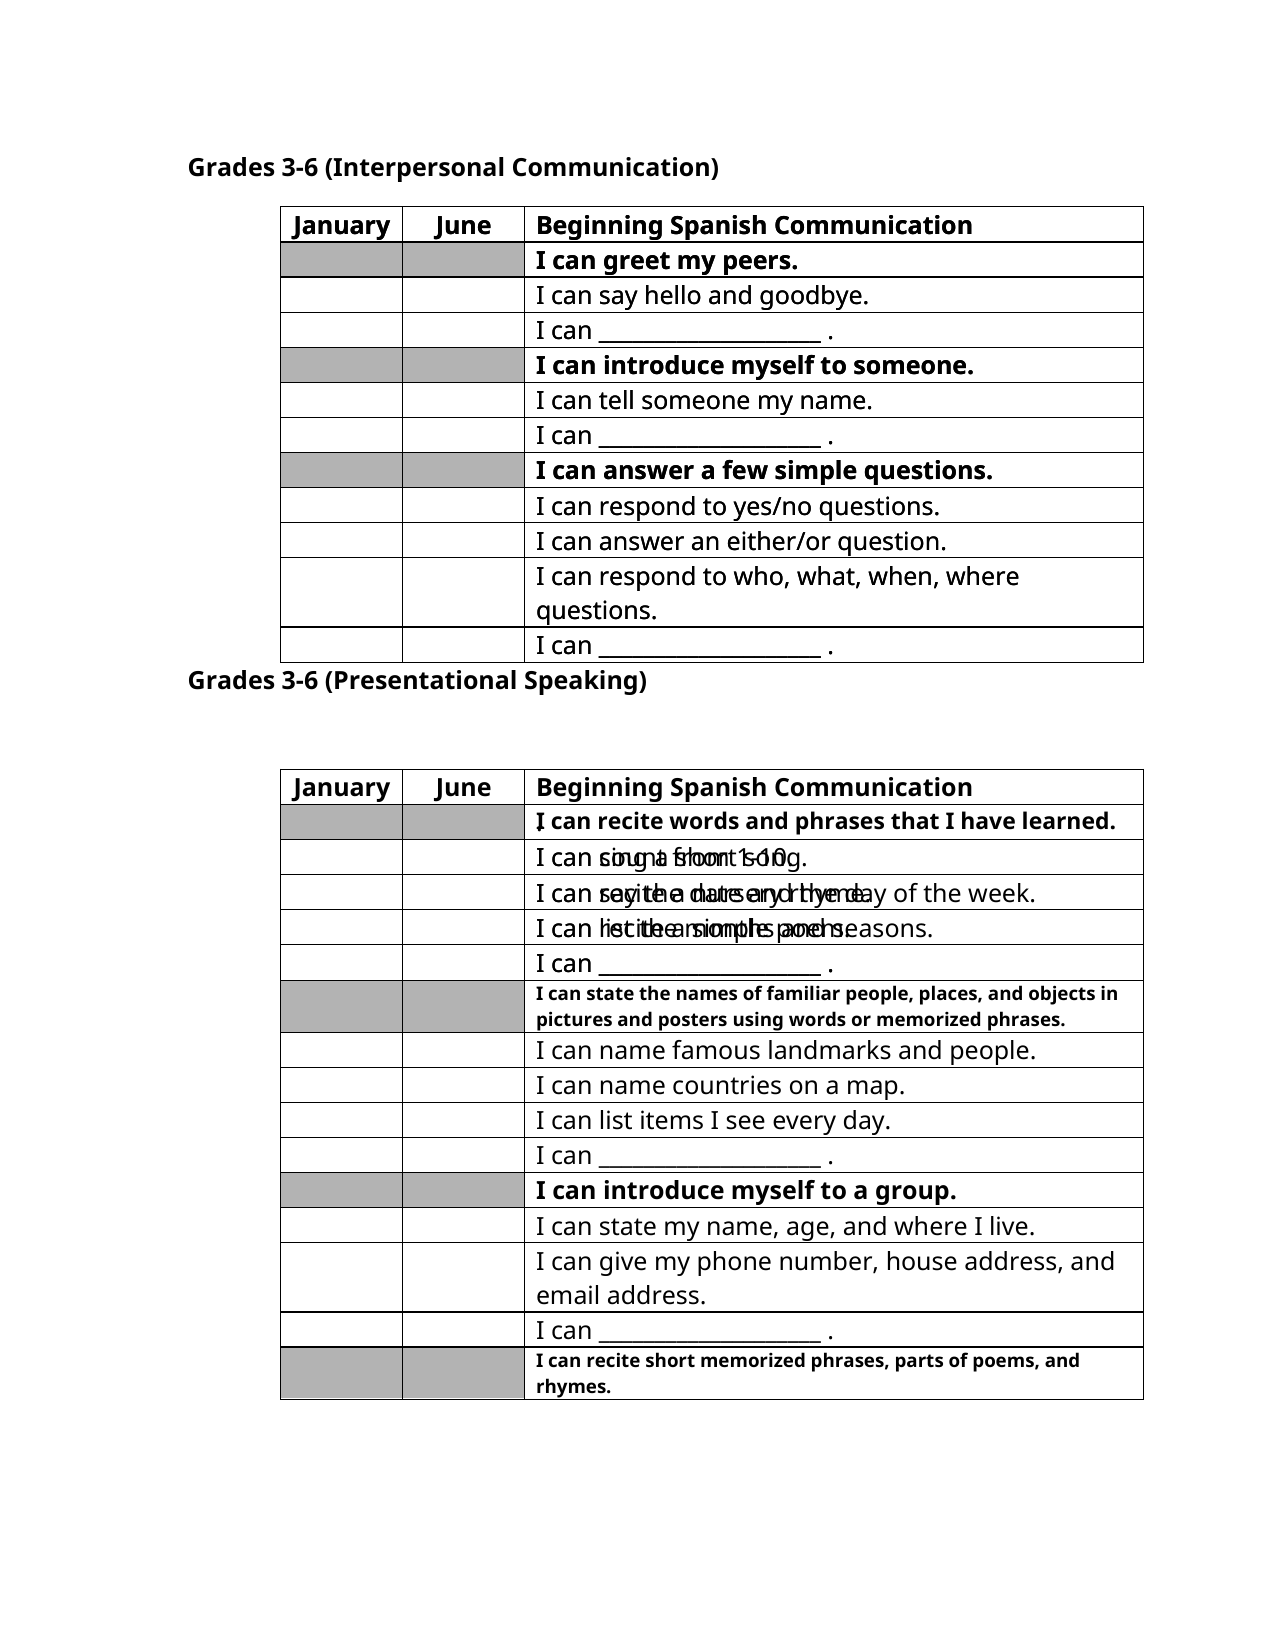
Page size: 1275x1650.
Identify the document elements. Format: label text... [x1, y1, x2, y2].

table_cell [403, 243, 524, 276]
table_cell I can respond to yes/no questions. [525, 488, 1143, 522]
table_cell I can state the names of familiar people, places, and objects in pictures and posters using words or memorized phrases. [525, 981, 1143, 1032]
table_cell I can respond to who, what, when, where questions. [525, 558, 1143, 626]
table_header Beginning Spanish Communication [525, 207, 1143, 241]
table_cell I can state my name, age, and where I live. [525, 1208, 1143, 1242]
table_cell [403, 1033, 524, 1067]
table_cell [403, 1208, 524, 1242]
table_cell [403, 628, 524, 662]
table_cell [281, 981, 402, 1032]
table_cell [281, 558, 402, 626]
table_cell [403, 910, 524, 944]
table_cell [281, 383, 402, 417]
table_cell [281, 805, 402, 839]
table_cell [281, 910, 402, 944]
table_header January [281, 207, 402, 241]
table_cell [281, 945, 402, 979]
table_cell [403, 313, 524, 347]
table_header [281, 770, 402, 804]
table_cell [403, 278, 524, 312]
table_cell [403, 453, 524, 487]
table_cell [403, 875, 524, 909]
table_header June [403, 207, 524, 241]
table_cell I can recite short memorized phrases, parts of poems, and rhymes. [525, 1348, 1143, 1398]
table_cell [403, 1243, 524, 1311]
table_cell [281, 1173, 402, 1207]
table_cell [281, 523, 402, 557]
table_cell [281, 348, 402, 382]
table_cell [281, 278, 402, 312]
table_cell I can introduce myself to someone. [525, 348, 1143, 382]
table_cell I can ____________________ . [525, 628, 1143, 662]
table_header [525, 770, 1143, 804]
table_cell I can give my phone number, house address, and email address. [525, 1243, 1143, 1311]
table_cell [281, 1103, 402, 1137]
table_cell [403, 1313, 524, 1346]
table_cell I can list items I see every day. [525, 1103, 1143, 1137]
table_cell I can tell someone my name. [525, 383, 1143, 417]
table_cell I can answer an either/or question. [525, 523, 1143, 557]
table_cell [403, 840, 524, 874]
table_cell [281, 875, 402, 909]
table_cell I can recite a nursery rhyme. [525, 875, 1143, 909]
table_cell [281, 1068, 402, 1102]
table_cell I can ____________________ . [525, 313, 1143, 347]
table_cell [403, 1138, 524, 1172]
table_cell I can ____________________ . [525, 418, 1143, 452]
table_cell [281, 1243, 402, 1311]
table_cell [281, 243, 402, 276]
table_cell [281, 453, 402, 487]
table_cell [403, 1068, 524, 1102]
text Grades 3-6 (Presentational Speaking) [187, 658, 1087, 697]
text Grades 3-6 (Interpersonal Communication) [187, 150, 1087, 184]
table_cell I can answer a few simple questions. [525, 453, 1143, 487]
table_cell I can ____________________ . [525, 1138, 1143, 1172]
table_cell I can recite a simple poem. [525, 910, 1143, 944]
table_cell [403, 1173, 524, 1207]
table_cell [403, 981, 524, 1032]
table_cell [403, 418, 524, 452]
table_cell I can ____________________ . [525, 1313, 1143, 1346]
table_cell [281, 1138, 402, 1172]
table_cell [281, 1208, 402, 1242]
table_cell [281, 488, 402, 522]
table_cell [403, 558, 524, 626]
table_cell [281, 840, 402, 874]
table_cell [403, 523, 524, 557]
table_cell I can name countries on a map. [525, 1068, 1143, 1102]
table_cell [403, 488, 524, 522]
table_cell I can sing a short song. [525, 840, 1143, 874]
table_cell I can ____________________ . [525, 945, 1143, 979]
table_cell [403, 1348, 524, 1398]
table_cell [281, 1348, 402, 1398]
table_cell [403, 1103, 524, 1137]
table_cell I can introduce myself to a group. [525, 1173, 1143, 1207]
table_cell . [525, 805, 1143, 839]
table_cell [281, 1033, 402, 1067]
table_cell [281, 418, 402, 452]
table_cell [403, 383, 524, 417]
table_cell [281, 1313, 402, 1346]
table_cell [403, 348, 524, 382]
table_cell [281, 313, 402, 347]
table_header [403, 770, 524, 804]
table_cell I can name famous landmarks and people. [525, 1033, 1143, 1067]
table_cell I can say hello and goodbye. [525, 278, 1143, 312]
table_cell [281, 628, 402, 662]
table_cell [403, 945, 524, 979]
table_cell I can greet my peers. [525, 243, 1143, 276]
table_cell [403, 805, 524, 839]
